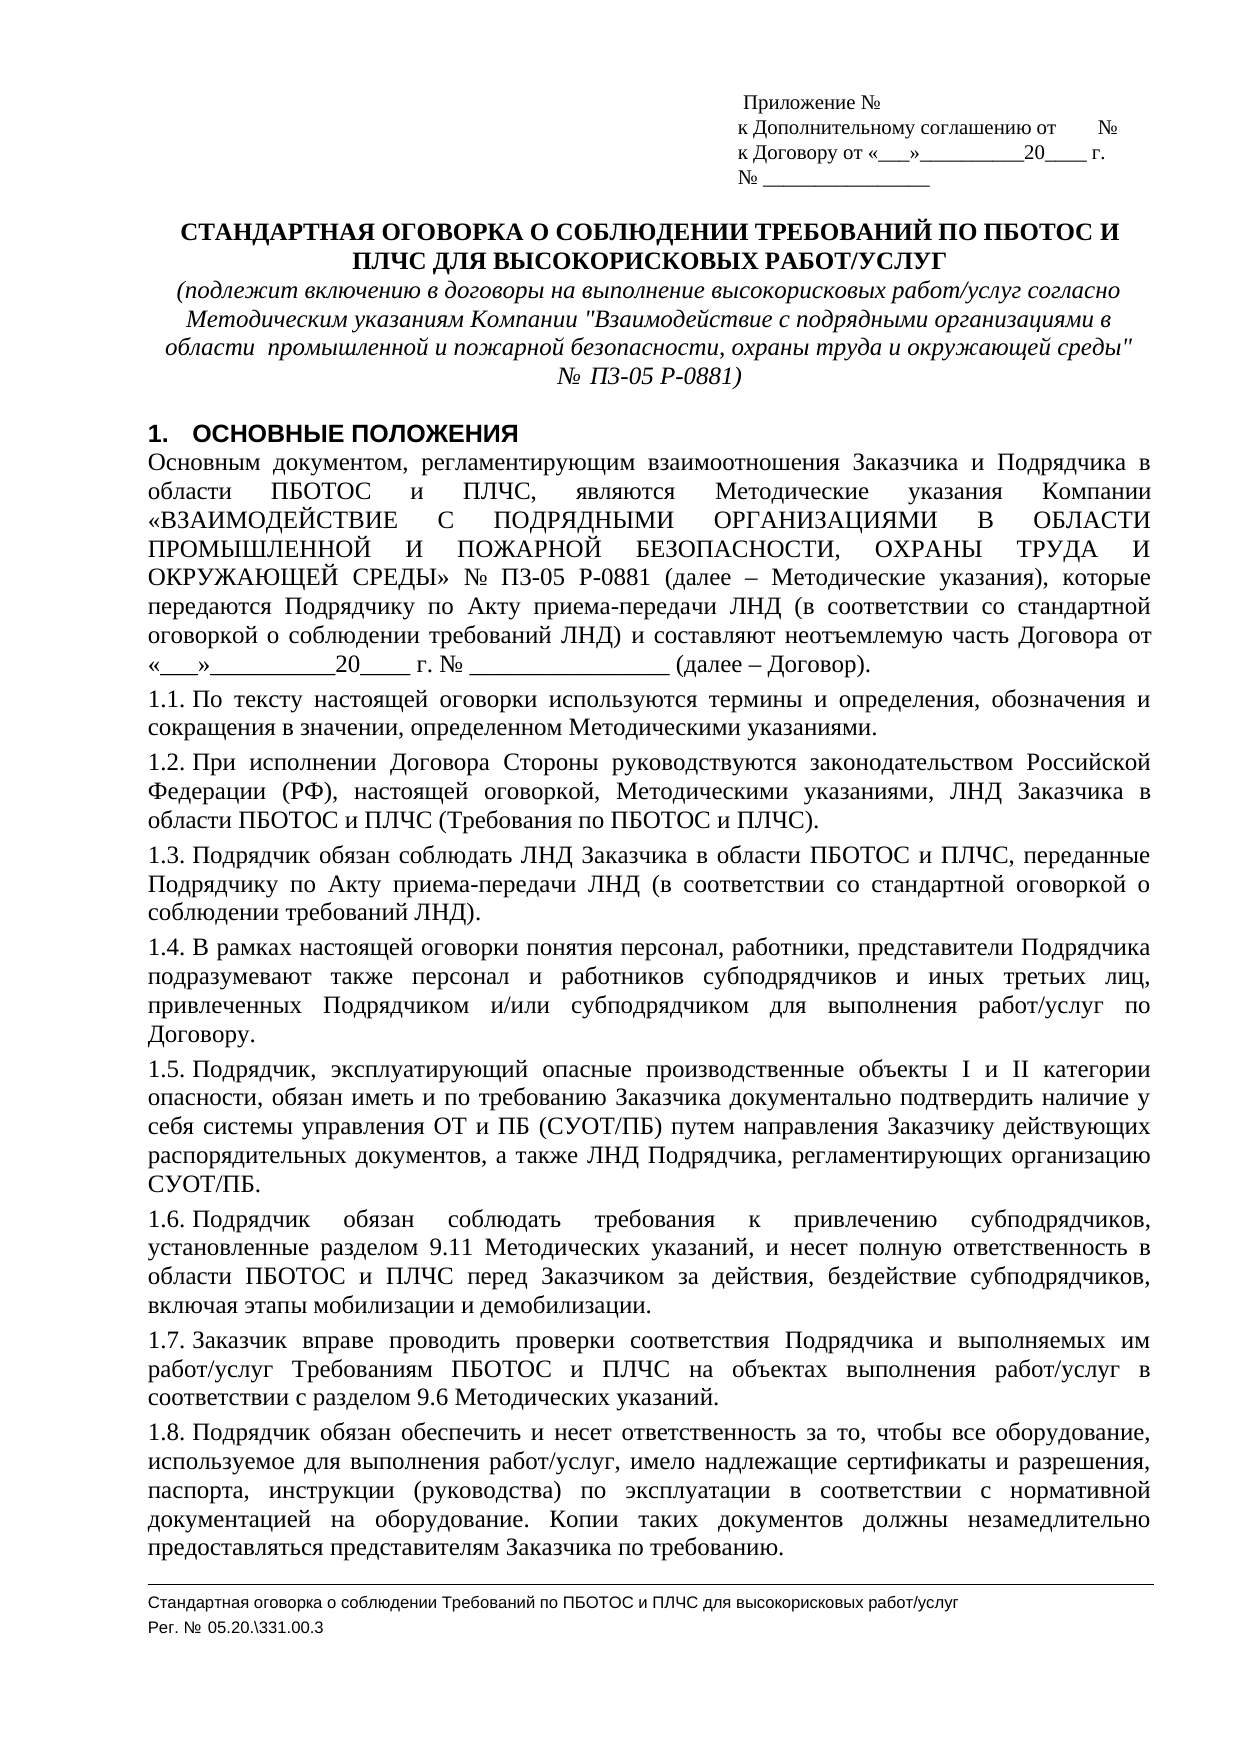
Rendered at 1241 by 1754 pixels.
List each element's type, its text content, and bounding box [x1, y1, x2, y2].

text Приложение № [664, 89, 1152, 114]
text СТАНДАРТНАЯ ОГОВОРКА О СОБЛЮДЕНИИ ТРЕБОВАНИЙ ПО ПБОТОС И ПЛЧС ДЛЯ ВЫСОКОРИСКОВЫХ РАБОТ/УСЛУГ [148, 217, 1152, 275]
list Заказчик вправе проводить проверки соответствия Подрядчика и выполняемых им работ/услуг Требованиям ПБОТОС и ПЛЧС на объектах выполнения работ/услуг в соответствии с разделом 9.6 Методических указаний. [148, 1325, 1152, 1411]
text к Дополнительному соглашению от № [738, 114, 1152, 139]
list Подрядчик обязан соблюдать ЛНД Заказчика в области ПБОТОС и ПЛЧС, переданные Подрядчику по Акту приема-передачи ЛНД (в соответствии со стандартной оговоркой о соблюдении требований ЛНД). [148, 840, 1152, 926]
list По тексту настоящей оговорки используются термины и определения, обозначения и сокращения в значении, определенном Методическими указаниями. [148, 684, 1152, 741]
text (подлежит включению в договоры на выполнение высокорисковых работ/услуг согласно Методическим указаниям Компании "Взаимодействие с подрядными организациями в области промышленной и пожарной безопасности, охраны труда и окружающей среды" № П3-05 Р-0881) [148, 275, 1152, 390]
text № ________________ [738, 164, 1152, 189]
list В рамках настоящей оговорки понятия персонал, работники, представители Подрядчика подразумевают также персонал и работников субподрядчиков и иных третьих лиц, привлеченных Подрядчиком и/или субподрядчиком для выполнения работ/услуг по Договору. [148, 932, 1152, 1047]
list Подрядчик обязан соблюдать требования к привлечению субподрядчиков, установленные разделом 9.11 Методических указаний, и несет полную ответственность в области ПБОТОС и ПЛЧС перед Заказчиком за действия, бездействие субподрядчиков, включая этапы мобилизации и демобилизации. [148, 1204, 1152, 1319]
list Подрядчик, эксплуатирующий опасные производственные объекты I и II категории опасности, обязан иметь и по требованию Заказчика документально подтвердить наличие у себя системы управления ОТ и ПБ (СУОТ/ПБ) путем направления Заказчику действующих распорядительных документов, а также ЛНД Подрядчика, регламентирующих организацию СУОТ/ПБ. [148, 1054, 1152, 1197]
subtitle ОСНОВНЫЕ ПОЛОЖЕНИЯ [148, 419, 1152, 447]
list При исполнении Договора Стороны руководствуются законодательством Российской Федерации (РФ), настоящей оговоркой, Методическими указаниями, ЛНД Заказчика в области ПБОТОС и ПЛЧС (Требования по ПБОТОС и ПЛЧС). [148, 747, 1152, 834]
list Подрядчик обязан обеспечить и несет ответственность за то, чтобы все оборудование, используемое для выполнения работ/услуг, имело надлежащие сертификаты и разрешения, паспорта, инструкции (руководства) по эксплуатации в соответствии с нормативной документацией на оборудование. Копии таких документов должны незамедлительно предоставляться представителям Заказчика по требованию. [148, 1417, 1152, 1561]
text Основным документом, регламентирующим взаимоотношения Заказчика и Подрядчика в области ПБОТОС и ПЛЧС, являются Методические указания Компании «ВЗАИМОДЕЙСТВИЕ С ПОДРЯДНЫМИ ОРГАНИЗАЦИЯМИ В ОБЛАСТИ ПРОМЫШЛЕННОЙ И ПОЖАРНОЙ БЕЗОПАСНОСТИ, ОХРАНЫ ТРУДА И ОКРУЖАЮЩЕЙ СРЕДЫ» № П3-05 Р-0881 (далее – Методические указания), которые передаются Подрядчику по Акту приема-передачи ЛНД (в соответствии со стандартной оговоркой о соблюдении требований ЛНД) и составляют неотъемлемую часть Договора от «___»__________20____ г. № ________________ (далее – Договор). [148, 447, 1152, 677]
text к Договору от «___»__________20____ г. [738, 139, 1152, 164]
